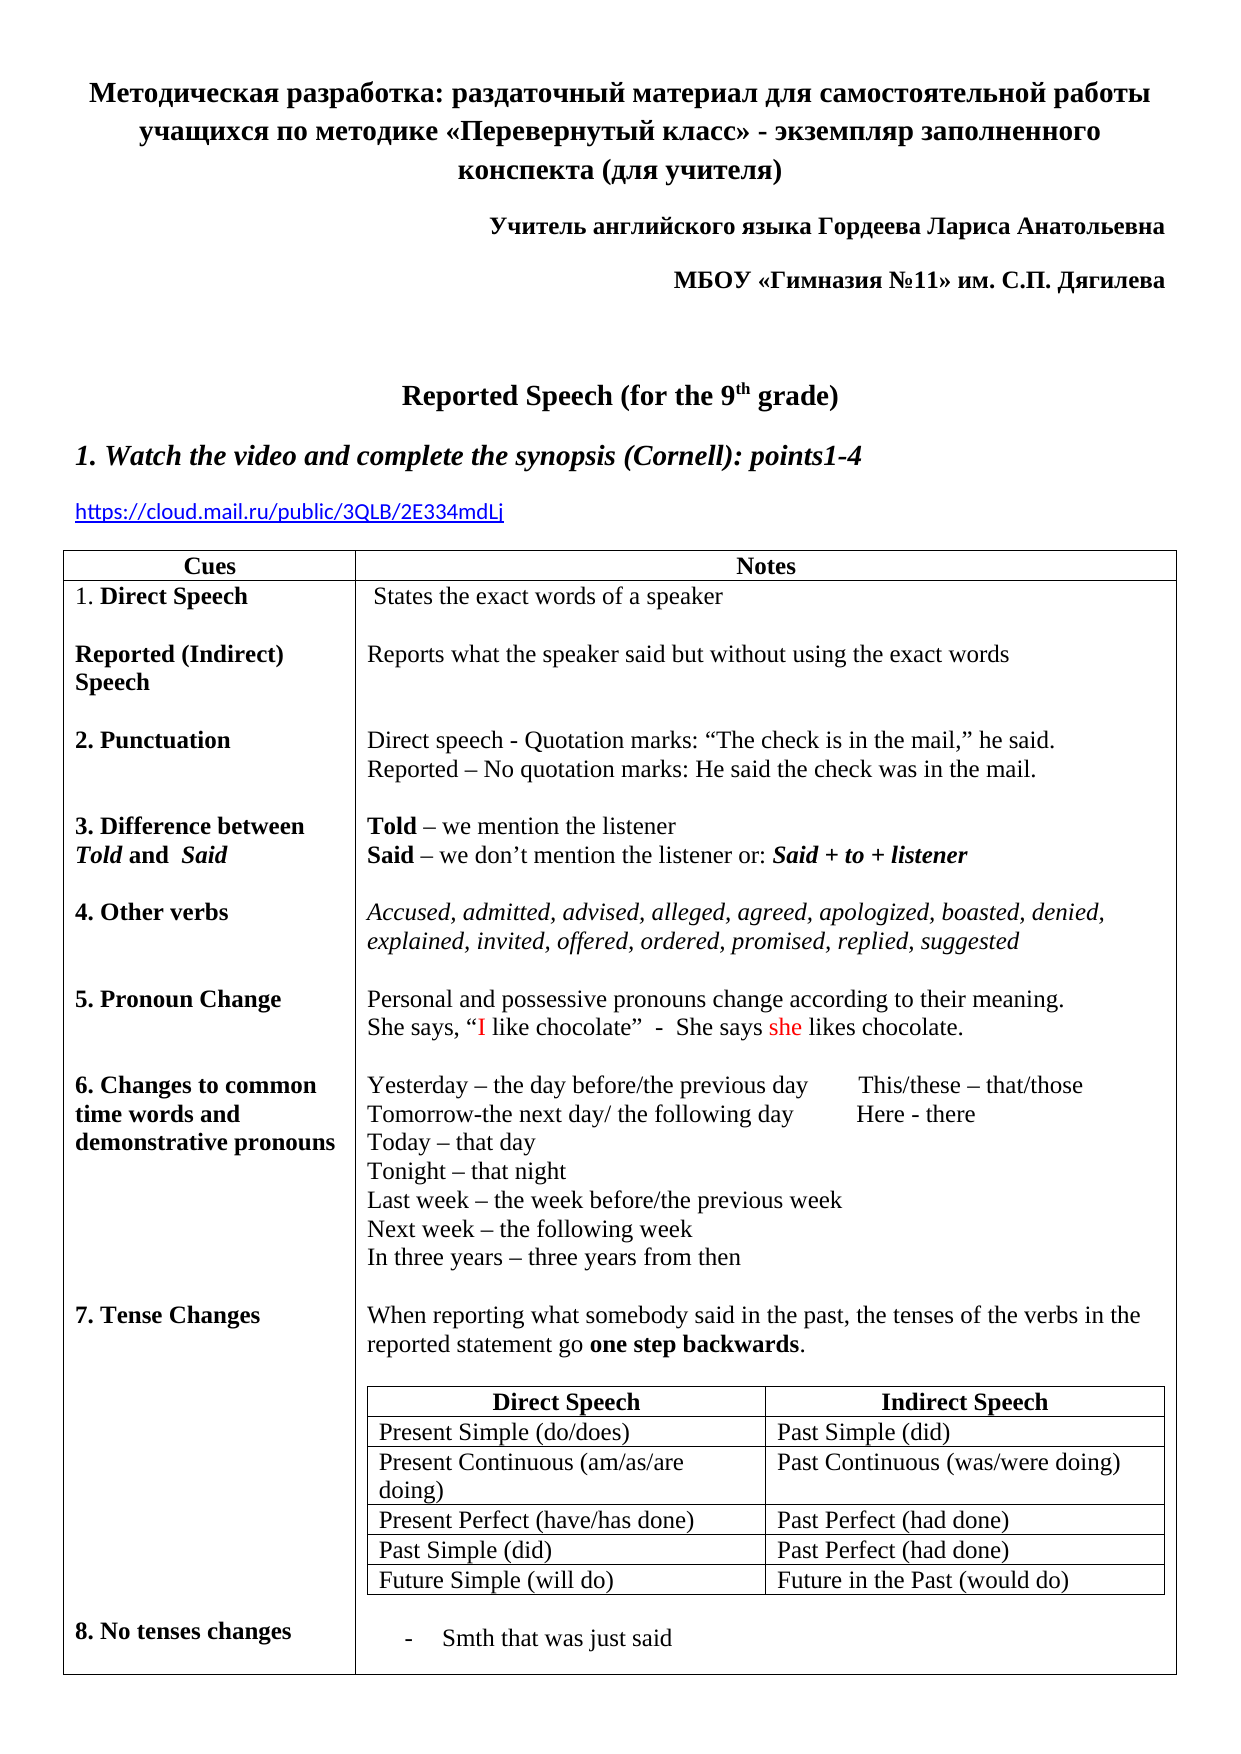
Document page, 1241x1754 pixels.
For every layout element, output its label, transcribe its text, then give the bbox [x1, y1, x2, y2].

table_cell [64, 581, 355, 1674]
text Методическая разработка: раздаточный материал для самостоятельной работы учащихся по методике «Перевернутый класс» - экземпляр заполненного конспекта (для учителя) [75, 75, 1165, 186]
text МБОУ «Гимназия №11» им. С.П. Дягилева [75, 265, 1165, 294]
table_header Cues [64, 551, 355, 580]
table_header Notes [356, 551, 1176, 580]
text Reported Speech (for the 9th grade) [75, 378, 1165, 412]
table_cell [356, 581, 1176, 1674]
text https://cloud.mail.ru/public/3QLB/2E334mdLj [75, 497, 1165, 525]
text Учитель английского языка Гордеева Лариса Анатольевна [75, 211, 1165, 240]
text 1. Watch the video and complete the synopsis (Cornell): points1-4 [75, 438, 1165, 471]
